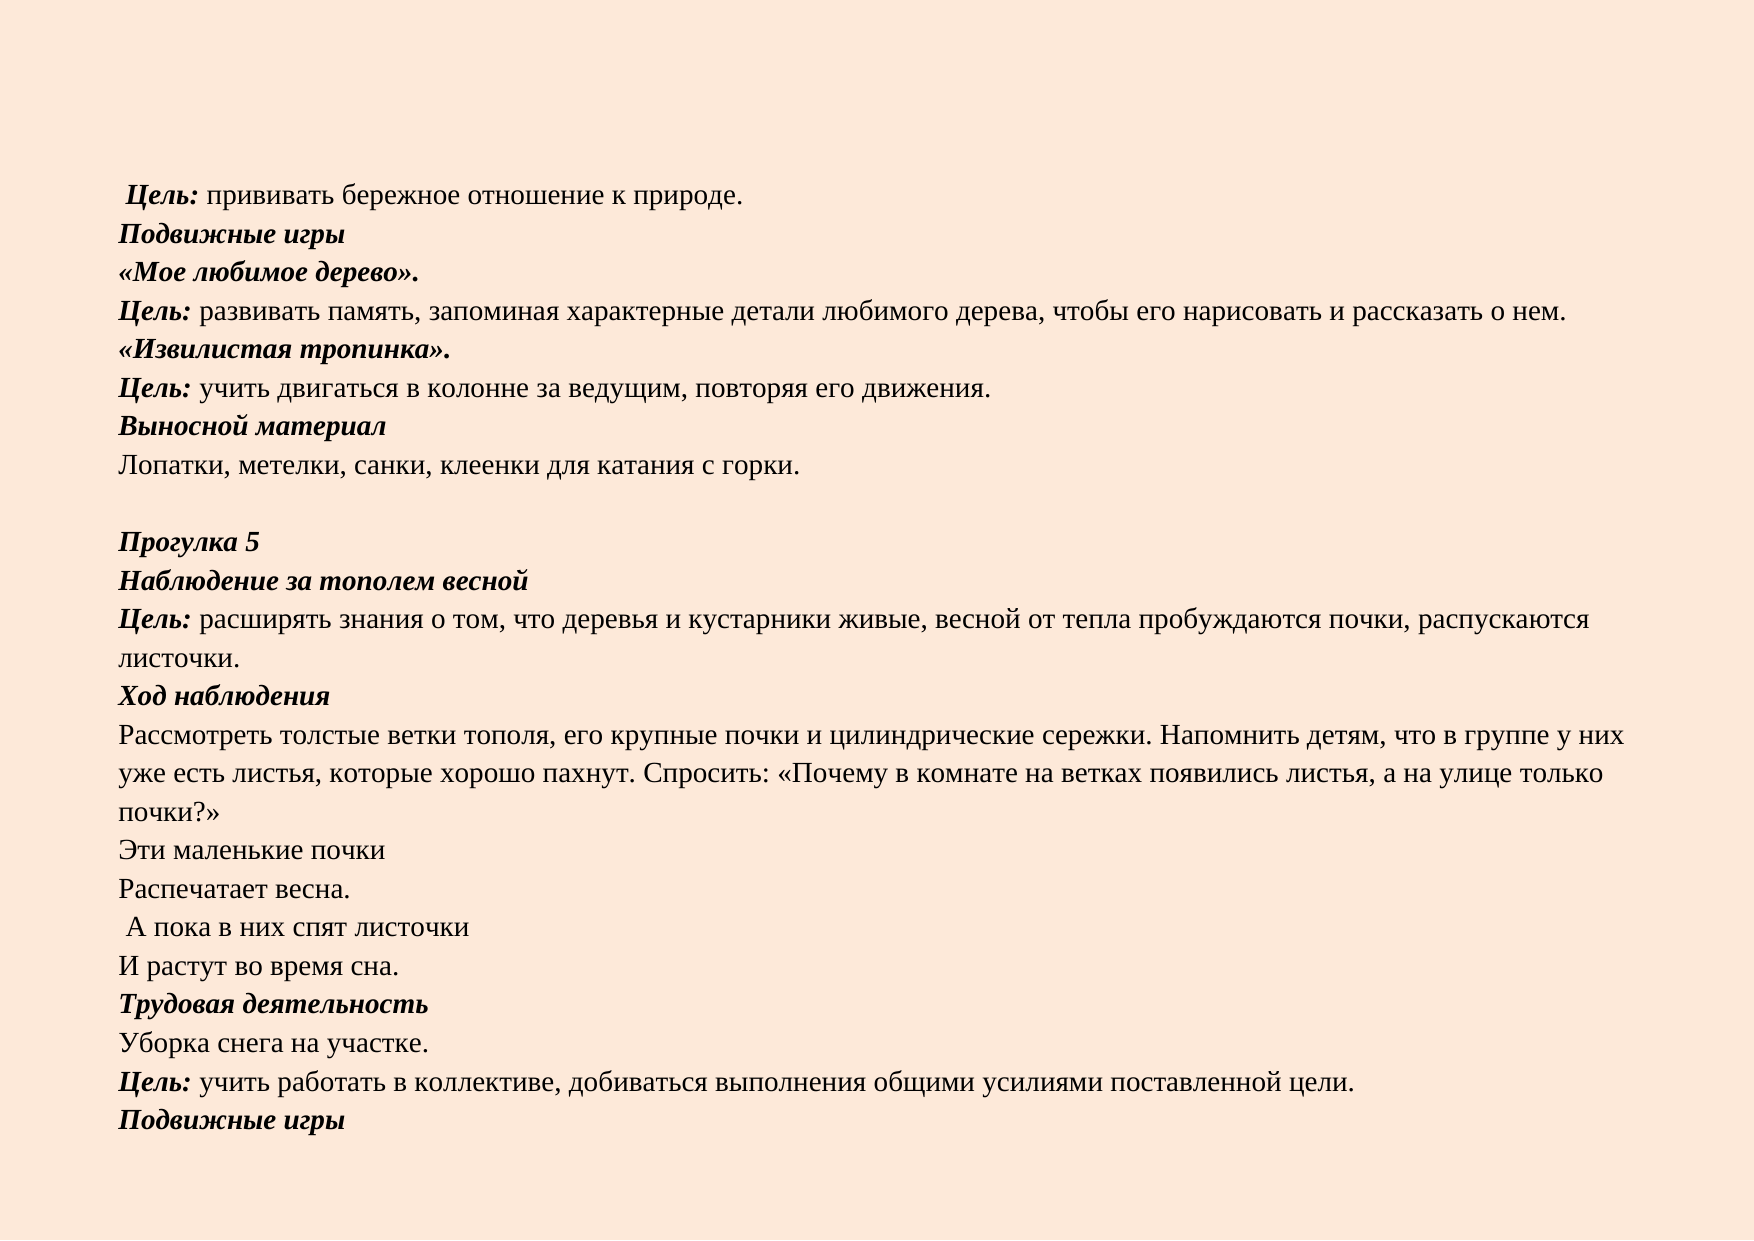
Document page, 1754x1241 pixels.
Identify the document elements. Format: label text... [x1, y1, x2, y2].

text «Извилистая тропинка». [118, 331, 1636, 365]
text Рассмотреть толстые ветки тополя, его крупные почки и цилиндрические сережки. Напомнить детям, что в группе у них уже есть листья, которые хорошо пахнут. Спросить: «Почему в комнате на ветках появились листья, а на улице только почки?» [118, 717, 1636, 827]
text Цель: развивать память, запоминая характерные детали любимого дерева, чтобы его нарисовать и рассказать о нем. [118, 293, 1636, 326]
text Цель: расширять знания о том, что деревья и кустарники живые, весной от тепла пробуждаются почки, распускаются листочки. [118, 601, 1636, 673]
text Цель: учить работать в коллективе, добиваться выполнения общими усилиями поставленной цели. [118, 1064, 1636, 1097]
text Лопатки, метелки, санки, клеенки для катания с горки. [118, 447, 1636, 481]
text Ход наблюдения [118, 678, 1636, 712]
text Цель: прививать бережное отношение к природе. [118, 177, 1636, 211]
text «Мое любимое дерево». [118, 254, 1636, 288]
text Эти маленькие почки [118, 832, 1636, 866]
text Уборка снега на участке. [118, 1025, 1636, 1059]
text Распечатает весна. [118, 871, 1636, 904]
text Подвижные игры [118, 216, 1636, 249]
text Прогулка 5 [118, 524, 1636, 558]
text Подвижные игры [118, 1102, 1636, 1136]
text Трудовая деятельность [118, 987, 1636, 1020]
text Выносной материал [118, 408, 1636, 442]
text А пока в них спят листочки [118, 909, 1636, 943]
text И растут во время сна. [118, 948, 1636, 982]
text Цель: учить двигаться в колонне за ведущим, повторяя его движения. [118, 370, 1636, 403]
text Наблюдение за тополем весной [118, 563, 1636, 596]
